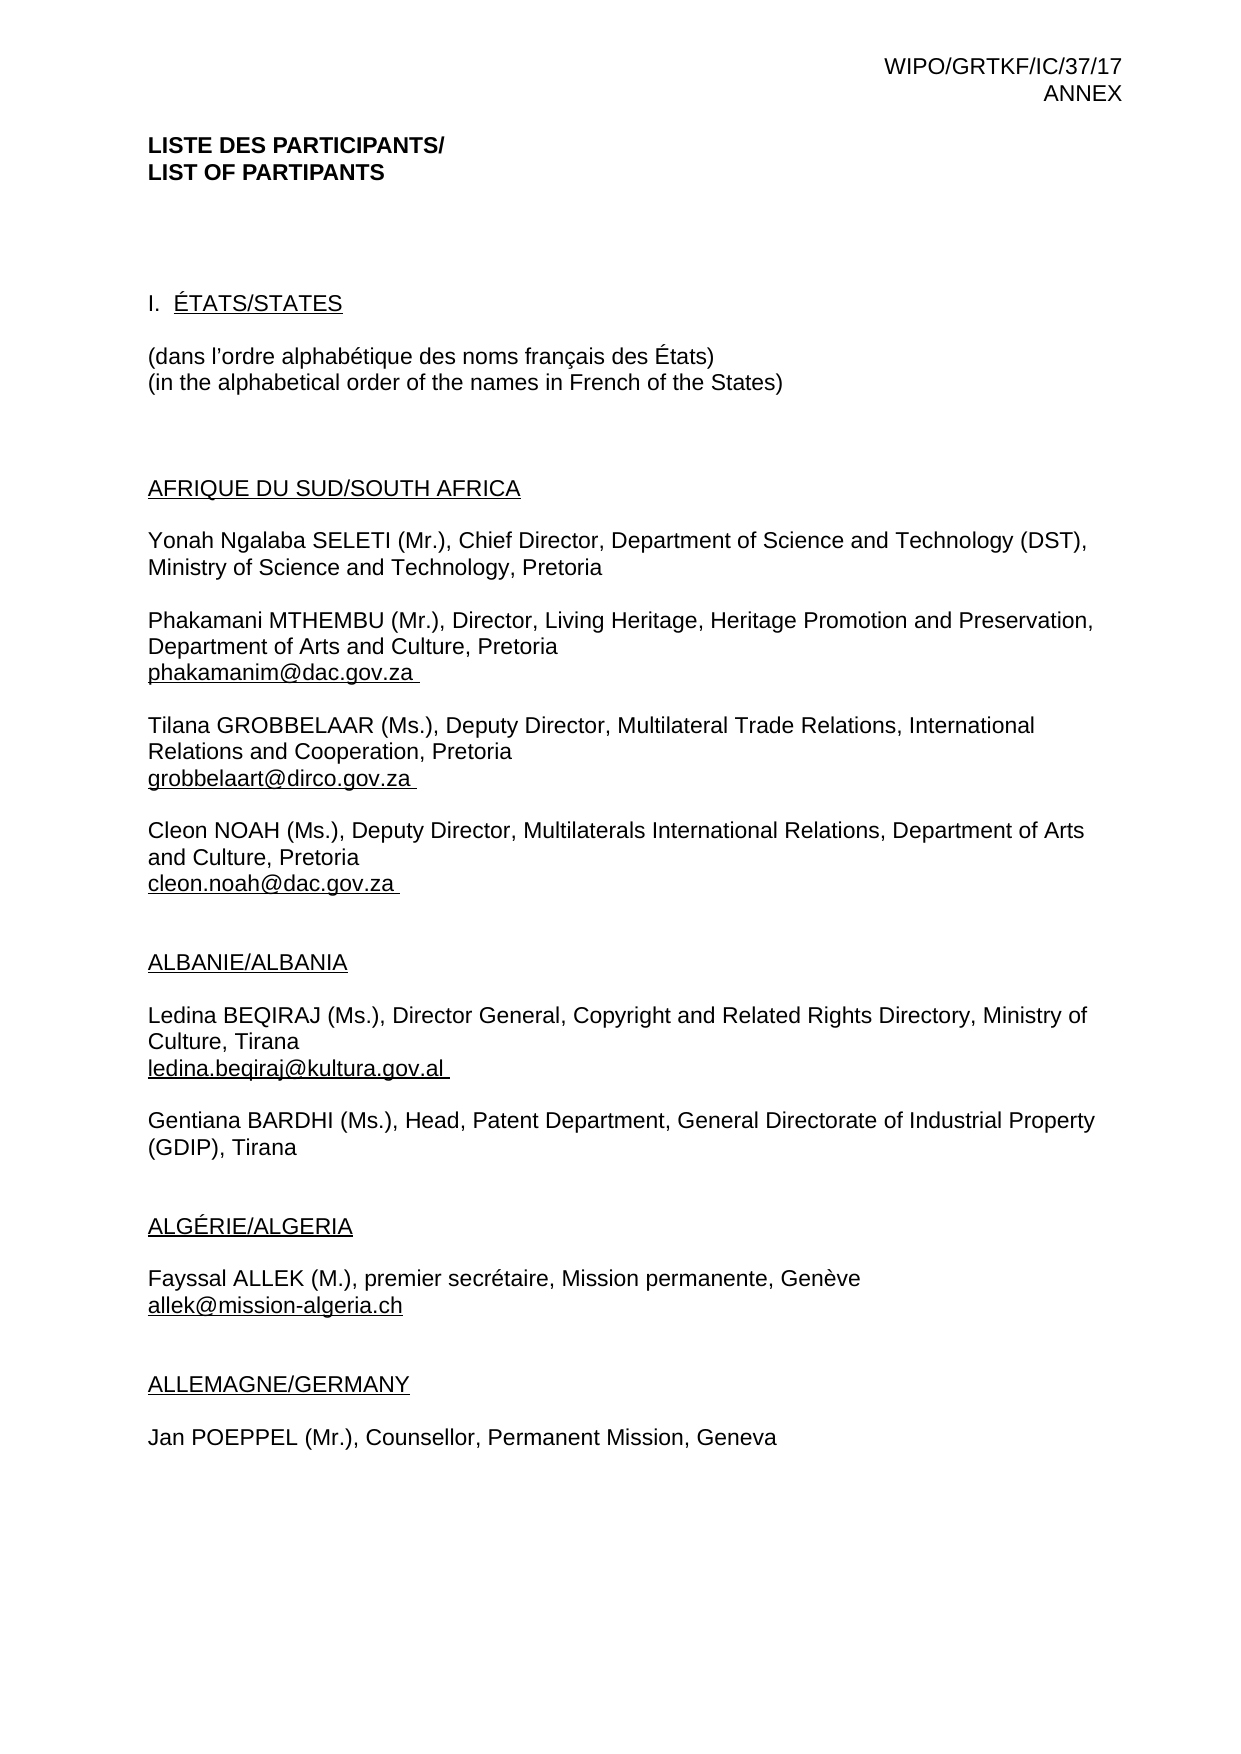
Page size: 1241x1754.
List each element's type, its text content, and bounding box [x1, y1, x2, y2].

text Ledina BEQIRAJ (Ms.), Director General, Copyright and Related Rights Directory, Ministry of Culture, Tirana [148, 1002, 1122, 1054]
text Phakamani MTHEMBU (Mr.), Director, Living Heritage, Heritage Promotion and Preservation, Department of Arts and Culture, Pretoria [148, 607, 1122, 659]
text Gentiana BARDHI (Ms.), Head, Patent Department, General Directorate of Industrial Property (GDIP), Tirana [148, 1107, 1122, 1160]
text ledina.beqiraj@kultura.gov.al [148, 1054, 1122, 1081]
text grobbelaart@dirco.gov.za [148, 765, 1122, 791]
text allek@mission-algeria.ch [148, 1292, 1122, 1318]
subtitle LISTE DES PARTICIPANTS/ [148, 132, 1122, 158]
text AFRIQUE DU SUD/SOUTH AFRICA [148, 475, 1122, 501]
text (dans l’ordre alphabétique des noms français des États) [148, 343, 1122, 369]
text Cleon NOAH (Ms.), Deputy Director, Multilaterals International Relations, Department of Arts and Culture, Pretoria [148, 817, 1122, 870]
text Tilana GROBBELAAR (Ms.), Deputy Director, Multilateral Trade Relations, International Relations and Cooperation, Pretoria [148, 712, 1122, 765]
text ALBANIE/ALBANIA [148, 949, 1122, 976]
text I. ÉTATS/STATES [148, 290, 1122, 317]
subtitle LIST OF PARtipants [148, 158, 1122, 185]
text phakamanim@dac.gov.za [148, 659, 1122, 686]
text (in the alphabetical order of the names in French of the States) [148, 369, 1122, 396]
text ALGÉRIE/ALGERIA [148, 1213, 1122, 1239]
text cleon.noah@dac.gov.za [148, 870, 1122, 896]
text ALLEMAGNE/GERMANY [148, 1371, 1122, 1397]
text Fayssal ALLEK (M.), premier secrétaire, Mission permanente, Genève [148, 1265, 1122, 1292]
text Jan POEPPEL (Mr.), Counsellor, Permanent Mission, Geneva [148, 1423, 1122, 1450]
text Yonah Ngalaba SELETI (Mr.), Chief Director, Department of Science and Technology (DST), Ministry of Science and Technology, Pretoria [148, 527, 1122, 580]
